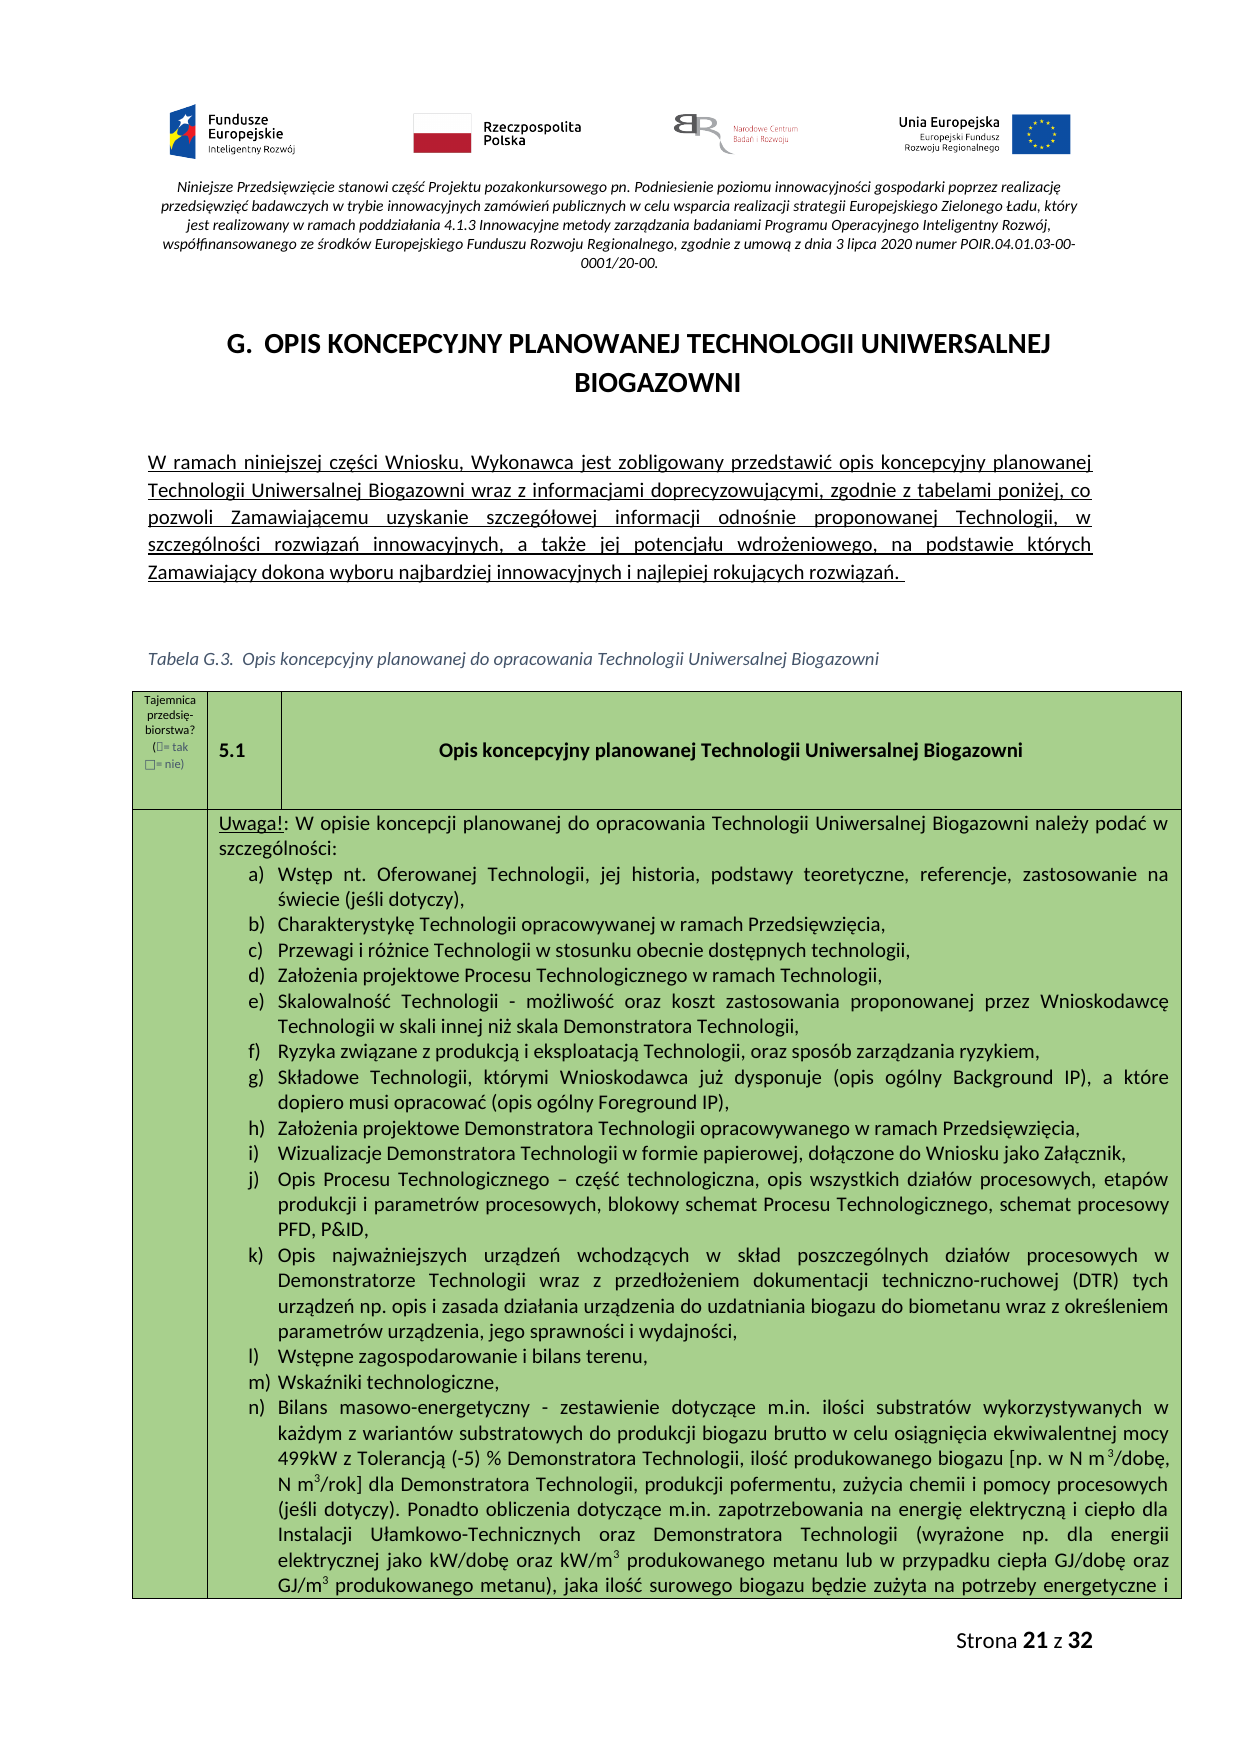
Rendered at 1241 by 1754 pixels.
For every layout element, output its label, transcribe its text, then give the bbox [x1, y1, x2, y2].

table_header Tajemnica przedsię-biorstwa? (= tak □= nie) [133, 692, 207, 809]
subtitle OPIS KONCEPCYJNY PLANOWANEJ TECHNOLOGII UNIWERSALNEJ BIOGAZOWNI [185, 326, 1093, 400]
table_header [208, 692, 281, 809]
picture [169, 104, 1071, 159]
table_header Opis koncepcyjny planowanej Technologii Uniwersalnej Biogazowni [282, 692, 1181, 809]
text W ramach niniejszej części Wniosku, Wykonawca jest zobligowany przedstawić opis koncepcyjny planowanej Technologii Uniwersalnej Biogazowni wraz z informacjami doprecyzowującymi, zgodnie z tabelami poniżej, co pozwoli Zamawiającemu uzyskanie szczegółowej informacji odnośnie proponowanej Technologii, w szczególności rozwiązań innowacyjnych, a także jej potencjału wdrożeniowego, na podstawie których Zamawiający dokona wyboru najbardziej innowacyjnych i najlepiej rokujących rozwiązań. [148, 472, 1093, 553]
table_cell [133, 810, 207, 1598]
